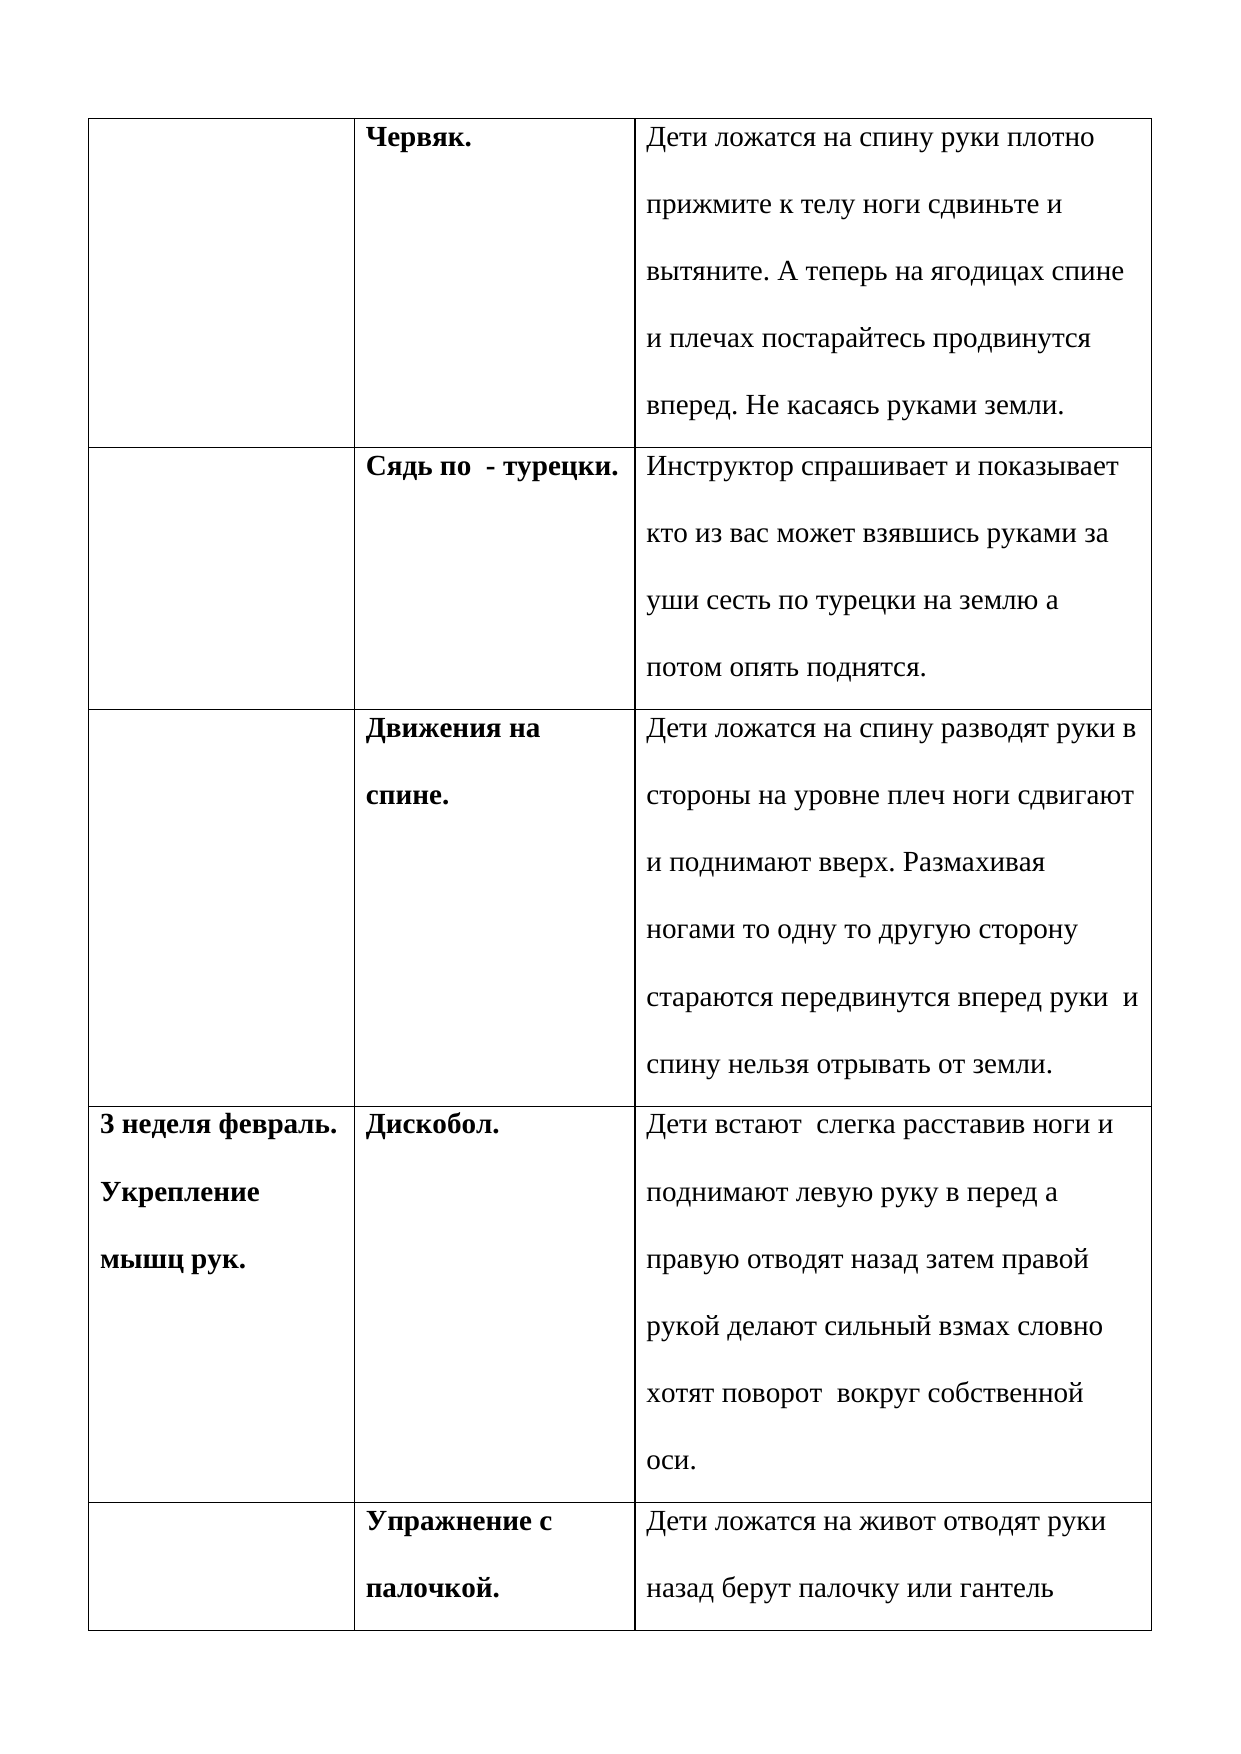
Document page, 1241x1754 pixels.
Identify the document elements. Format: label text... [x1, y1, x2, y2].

table_cell Дискобол. [355, 1107, 634, 1502]
table_cell [89, 119, 354, 447]
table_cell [636, 1503, 1151, 1630]
table_cell [89, 448, 354, 709]
table_cell 3 неделя февраль. Укрепление мышц рук. [89, 1107, 354, 1502]
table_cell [355, 1503, 634, 1630]
table_cell [89, 1503, 354, 1630]
table_cell [89, 710, 354, 1106]
table_cell Движения на спине. [355, 710, 634, 1106]
table_cell Инструктор спрашивает и показывает кто из вас может взявшись руками за уши сесть по турецки на землю а потом опять поднятся. [636, 448, 1151, 709]
table_cell Дети встают слегка расставив ноги и поднимают левую руку в перед а правую отводят назад затем правой рукой делают сильный взмах словно хотят поворот вокруг собственной оси. [636, 1107, 1151, 1502]
table_cell Червяк. [355, 119, 634, 447]
table_cell Сядь по - турецки. [355, 448, 634, 709]
table_cell Дети ложатся на спину руки плотно прижмите к телу ноги сдвиньте и вытяните. А теперь на ягодицах спине и плечах постарайтесь продвинутся вперед. Не касаясь руками земли. [636, 119, 1151, 447]
table_cell Дети ложатся на спину разводят руки в стороны на уровне плеч ноги сдвигают и поднимают вверх. Размахивая ногами то одну то другую сторону стараются передвинутся вперед руки и спину нельзя отрывать от земли. [636, 710, 1151, 1106]
